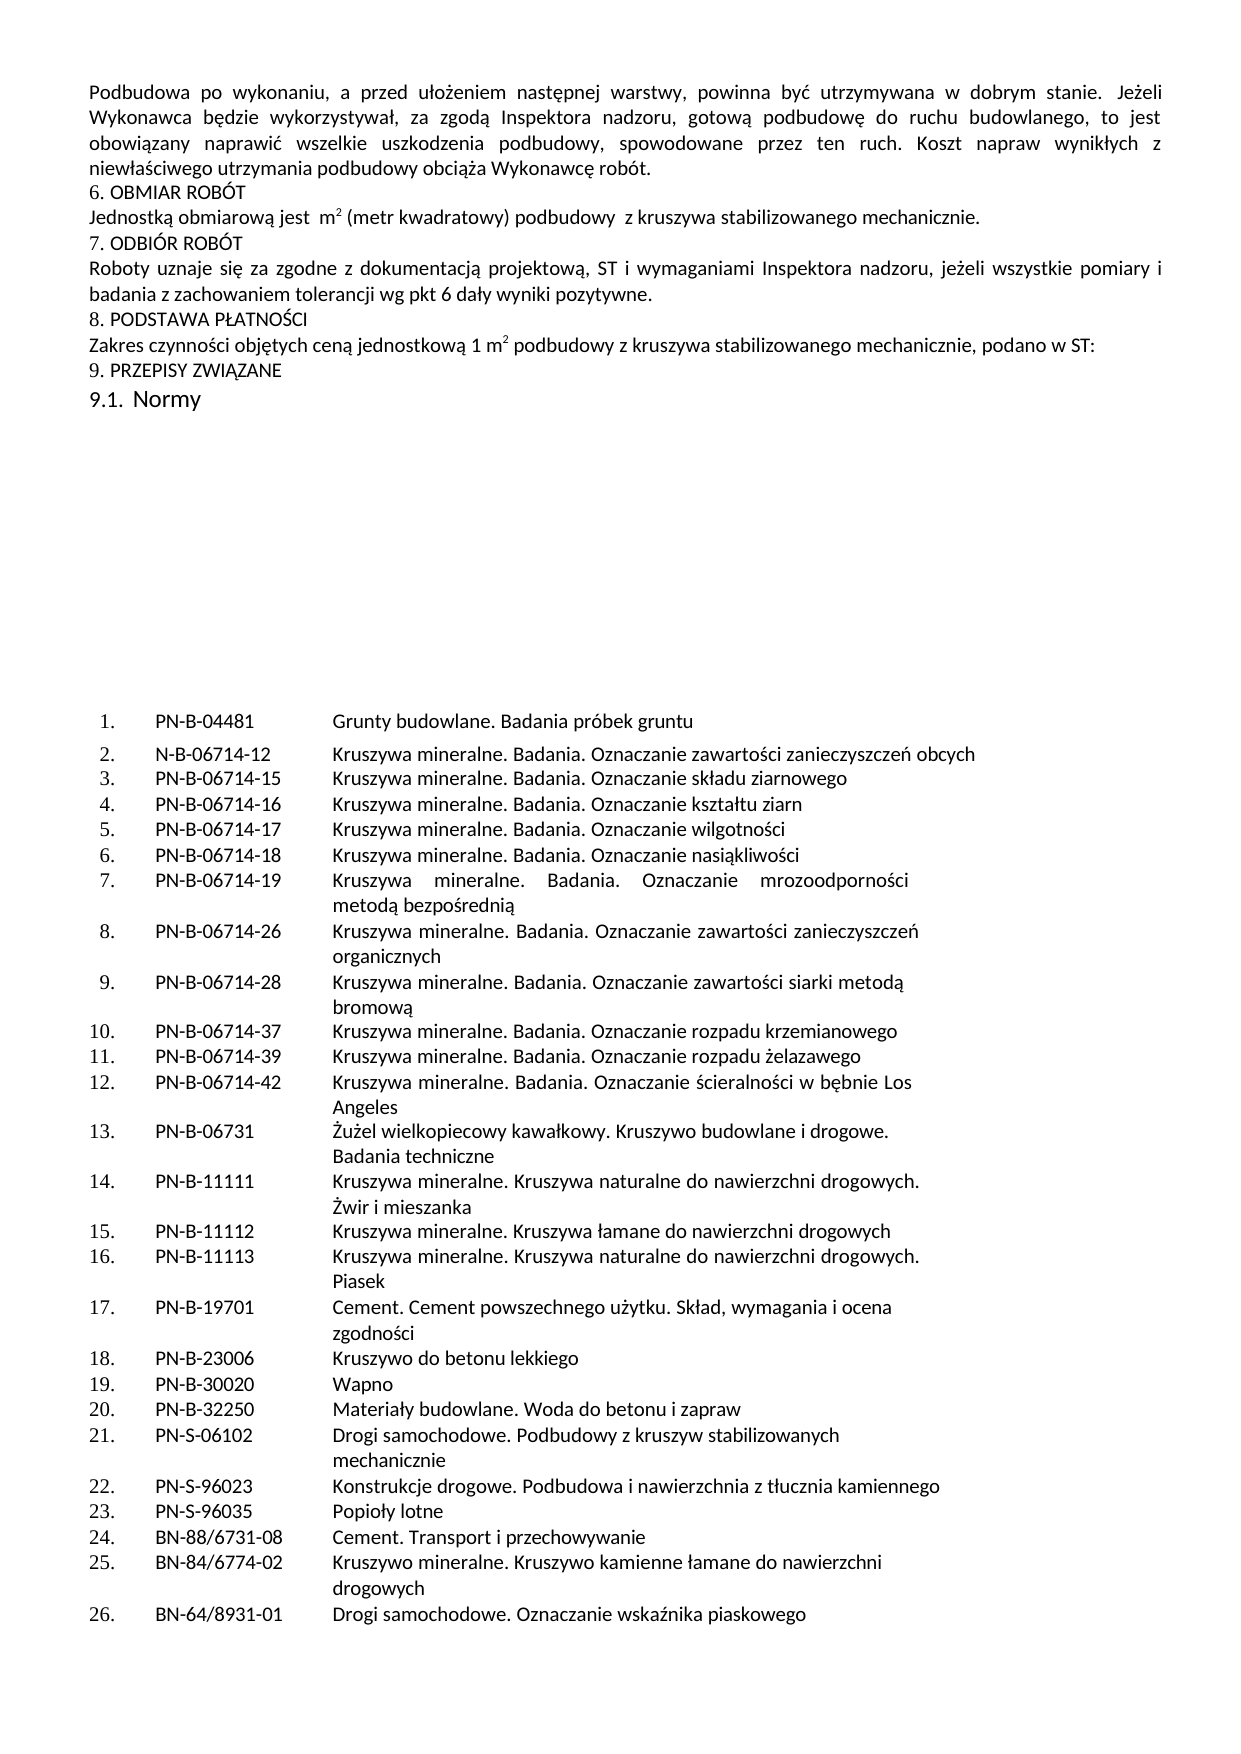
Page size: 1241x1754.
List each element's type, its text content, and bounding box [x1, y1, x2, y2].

list PODSTAWA PŁATNOŚCI [89, 306, 1163, 332]
text Podbudowa po wykonaniu, a przed ułożeniem następnej warstwy, powinna być utrzymywana w dobrym stanie. Jeżeli Wykonawca będzie wykorzystywał, za zgodą Inspektora nadzoru, gotową podbudowę do ruchu budowlanego, to jest obowiązany naprawić wszelkie uszkodzenia podbudowy, spowodowane przez ten ruch. Koszt napraw wynikłych z niewłaściwego utrzymania podbudowy obciąża Wykonawcę robót. [89, 79, 1163, 181]
text Roboty uznaje się za zgodne z dokumentacją projektową, ST i wymaganiami Inspektora nadzoru, jeżeli wszystkie pomiary i badania z zachowaniem tolerancji wg pkt 6 dały wyniki pozytywne. [89, 255, 1163, 306]
list PN-B-04481 Grunty budowlane. Badania próbek gruntu [99, 708, 1163, 734]
text mechanicznie [332, 1447, 1163, 1473]
list PN-B-06714-15 Kruszywa mineralne. Badania. Oznaczanie składu ziarnowego [99, 767, 1163, 791]
text drogowych [332, 1575, 1163, 1601]
list PN-B-06714-18 Kruszywa mineralne. Badania. Oznaczanie nasiąkliwości [99, 842, 1163, 867]
list BN-64/8931-01 Drogi samochodowe. Oznaczanie wskaźnika piaskowego [89, 1601, 1163, 1626]
text Badania techniczne [332, 1143, 1163, 1169]
list N-B-06714-12 Kruszywa mineralne. Badania. Oznaczanie zawartości zanieczyszczeń obcych [99, 742, 1163, 767]
list PN-B-06731 Żużel wielkopiecowy kawałkowy. Kruszywo budowlane i drogowe. [89, 1120, 1163, 1143]
text Jednostką obmiarową jest m2 (metr kwadratowy) podbudowy z kruszywa stabilizowanego mechanicznie. [89, 204, 1163, 230]
list OBMIAR ROBÓT [89, 181, 1163, 204]
list PRZEPISY ZWIĄZANE [89, 357, 1163, 383]
list PN-B-06714-28 Kruszywa mineralne. Badania. Oznaczanie zawartości siarki metodą bromową [99, 969, 904, 1020]
text Zakres czynności objętych ceną jednostkową 1 m2 podbudowy z kruszywa stabilizowanego mechanicznie, podano w ST: [89, 332, 1163, 357]
list BN-88/6731-08 Cement. Transport i przechowywanie [89, 1524, 1163, 1549]
list PN-S-96023 Konstrukcje drogowe. Podbudowa i nawierzchnia z tłucznia kamiennego [89, 1473, 1163, 1498]
list PN-B-06714-17 Kruszywa mineralne. Badania. Oznaczanie wilgotności [99, 816, 1163, 842]
list PN-B-30020 Wapno [89, 1371, 1163, 1396]
text zgodności [332, 1320, 1163, 1345]
list PN-S-96035 Popioły lotne [89, 1498, 1163, 1524]
list PN-B-32250 Materiały budowlane. Woda do betonu i zapraw [89, 1396, 1163, 1422]
list PN-B-06714-16 Kruszywa mineralne. Badania. Oznaczanie kształtu ziarn [99, 791, 1163, 816]
list PN-B-06714-37 Kruszywa mineralne. Badania. Oznaczanie rozpadu krzemianowego [89, 1020, 1163, 1043]
list ODBIÓR ROBÓT [89, 230, 1163, 255]
list PN-B-06714-19 Kruszywa mineralne. Badania. Oznaczanie mrozoodporności metodą bezpośrednią [99, 867, 909, 918]
list PN-B-06714-26 Kruszywa mineralne. Badania. Oznaczanie zawartości zanieczyszczeń organicznych [99, 918, 919, 969]
list PN-B-11113 Kruszywa mineralne. Kruszywa naturalne do nawierzchni drogowych. Piasek [89, 1243, 920, 1294]
list PN-B-11112 Kruszywa mineralne. Kruszywa łamane do nawierzchni drogowych [89, 1219, 1163, 1243]
list PN-B-06714-39 Kruszywa mineralne. Badania. Oznaczanie rozpadu żelazawego [89, 1043, 1163, 1069]
list PN-B-11111 Kruszywa mineralne. Kruszywa naturalne do nawierzchni drogowych. Żwir i mieszanka [89, 1169, 920, 1219]
list PN-S-06102 Drogi samochodowe. Podbudowy z kruszyw stabilizowanych [89, 1422, 1163, 1447]
list PN-B-23006 Kruszywo do betonu lekkiego [89, 1345, 1163, 1371]
list PN-B-19701 Cement. Cement powszechnego użytku. Skład, wymagania i ocena [89, 1294, 1163, 1320]
list Normy [89, 383, 1163, 413]
list PN-B-06714-42 Kruszywa mineralne. Badania. Oznaczanie ścieralności w bębnie Los Angeles [89, 1069, 912, 1120]
list BN-84/6774-02 Kruszywo mineralne. Kruszywo kamienne łamane do nawierzchni [89, 1549, 1163, 1575]
